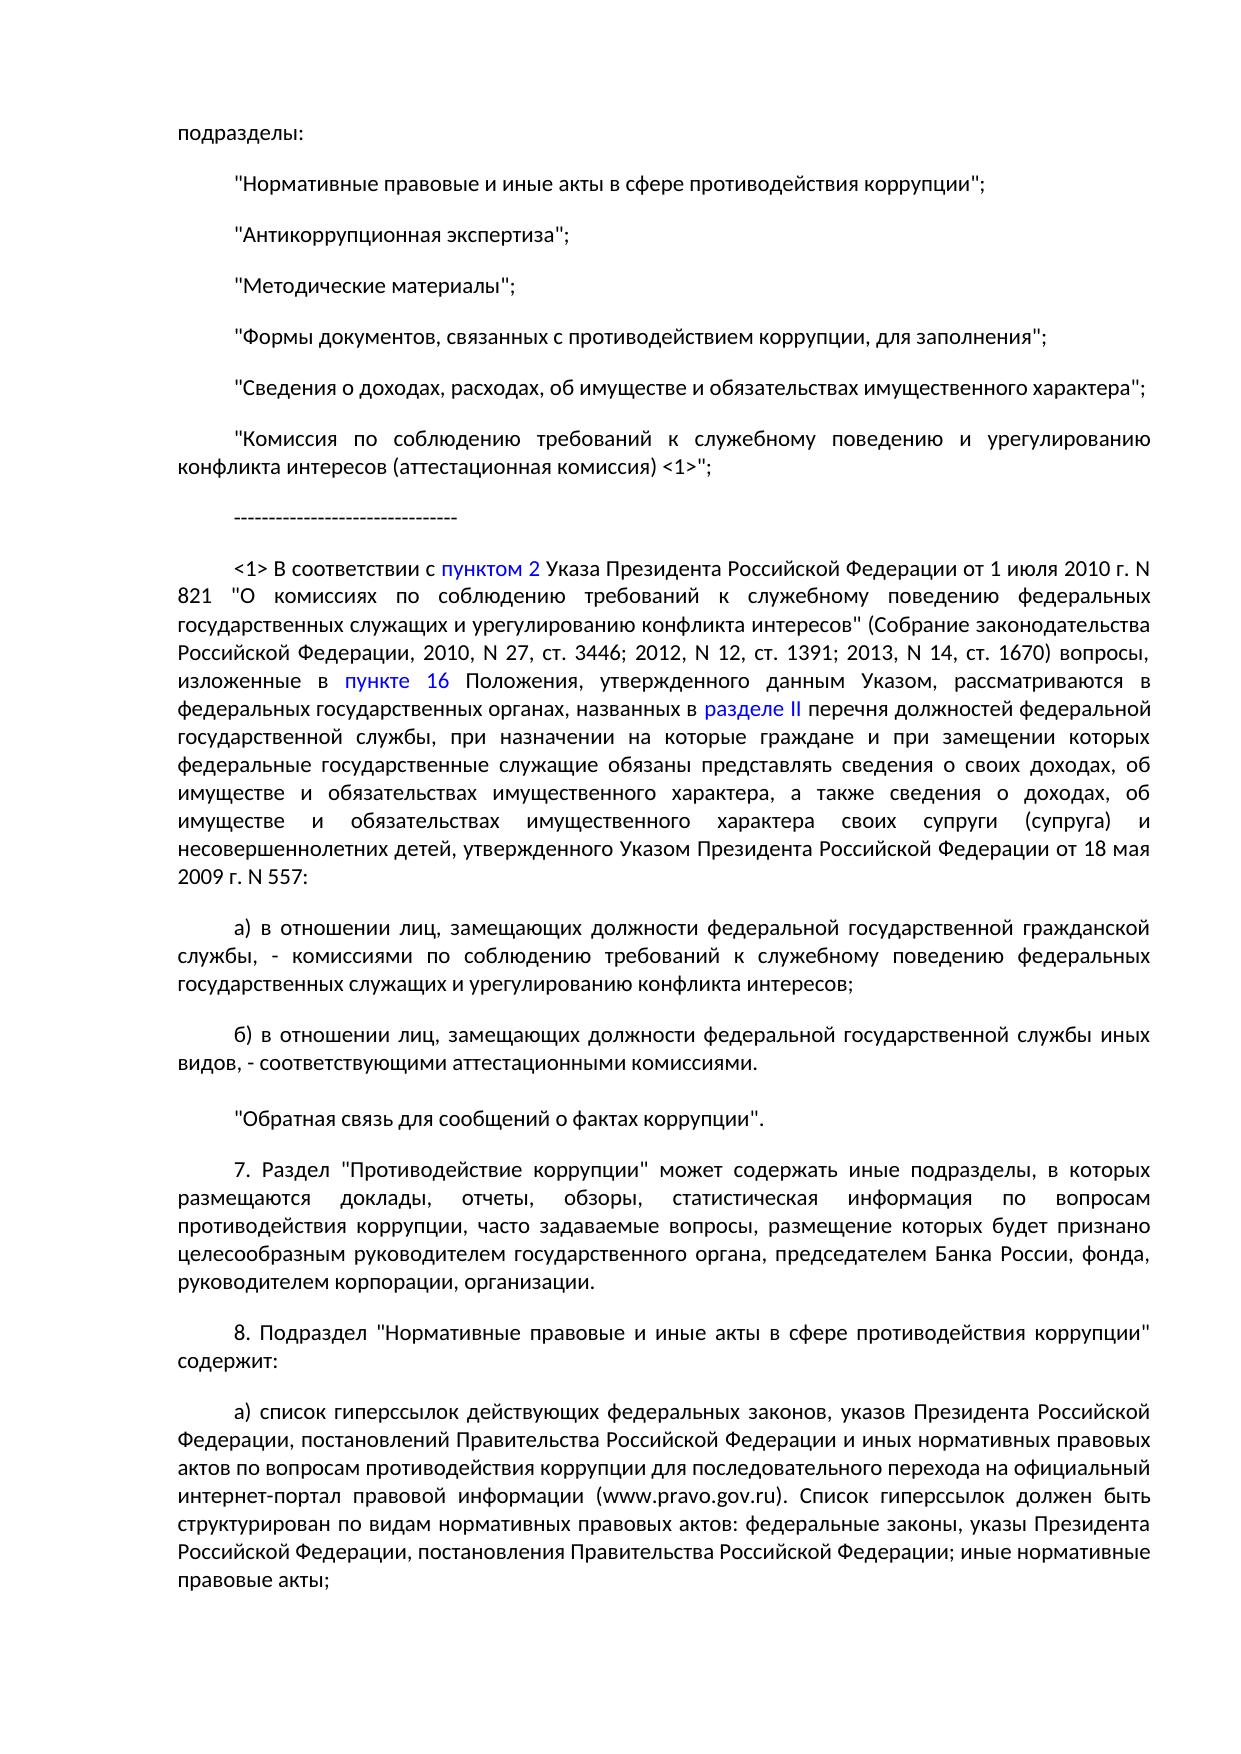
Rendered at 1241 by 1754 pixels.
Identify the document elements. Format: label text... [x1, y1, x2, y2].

text 7. Раздел "Противодействие коррупции" может содержать иные подразделы, в которых размещаются доклады, отчеты, обзоры, статистическая информация по вопросам противодействия коррупции, часто задаваемые вопросы, размещение которых будет признано целесообразным руководителем государственного органа, председателем Банка России, фонда, руководителем корпорации, организации. [177, 1155, 1152, 1295]
text "Методические материалы"; [177, 271, 1152, 299]
text "Обратная связь для сообщений о фактах коррупции". [177, 1104, 1152, 1132]
text "Сведения о доходах, расходах, об имуществе и обязательствах имущественного характера"; [177, 373, 1152, 401]
text "Формы документов, связанных с противодействием коррупции, для заполнения"; [177, 322, 1152, 350]
text "Комиссия по соблюдению требований к служебному поведению и урегулированию конфликта интересов (аттестационная комиссия) <1>"; [177, 424, 1152, 480]
text "Антикоррупционная экспертиза"; [177, 220, 1152, 248]
text 8. Подраздел "Нормативные правовые и иные акты в сфере противодействия коррупции" содержит: [177, 1318, 1152, 1374]
text б) в отношении лиц, замещающих должности федеральной государственной службы иных видов, - соответствующими аттестационными комиссиями. [177, 1020, 1152, 1076]
text а) список гиперссылок действующих федеральных законов, указов Президента Российской Федерации, постановлений Правительства Российской Федерации и иных нормативных правовых актов по вопросам противодействия коррупции для последовательного перехода на официальный интернет-портал правовой информации (www.pravo.gov.ru). Список гиперссылок должен быть структурирован по видам нормативных правовых актов: федеральные законы, указы Президента Российской Федерации, постановления Правительства Российской Федерации; иные нормативные правовые акты; [177, 1397, 1152, 1593]
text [177, 118, 1152, 146]
text "Нормативные правовые и иные акты в сфере противодействия коррупции"; [177, 169, 1152, 197]
text -------------------------------- [177, 503, 1152, 531]
text а) в отношении лиц, замещающих должности федеральной государственной гражданской службы, - комиссиями по соблюдению требований к служебному поведению федеральных государственных служащих и урегулированию конфликта интересов; [177, 913, 1152, 997]
text <1> В соответствии с пунктом 2 Указа Президента Российской Федерации от 1 июля 2010 г. N 821 "О комиссиях по соблюдению требований к служебному поведению федеральных государственных служащих и урегулированию конфликта интересов" (Собрание законодательства Российской Федерации, 2010, N 27, ст. 3446; 2012, N 12, ст. 1391; 2013, N 14, ст. 1670) вопросы, изложенные в пункте 16 Положения, утвержденного данным Указом, рассматриваются в федеральных государственных органах, названных в разделе II перечня должностей федеральной государственной службы, при назначении на которые граждане и при замещении которых федеральные государственные служащие обязаны представлять сведения о своих доходах, об имуществе и обязательствах имущественного характера, а также сведения о доходах, об имуществе и обязательствах имущественного характера своих супруги (супруга) и несовершеннолетних детей, утвержденного Указом Президента Российской Федерации от 18 мая 2009 г. N 557: [177, 554, 1152, 890]
